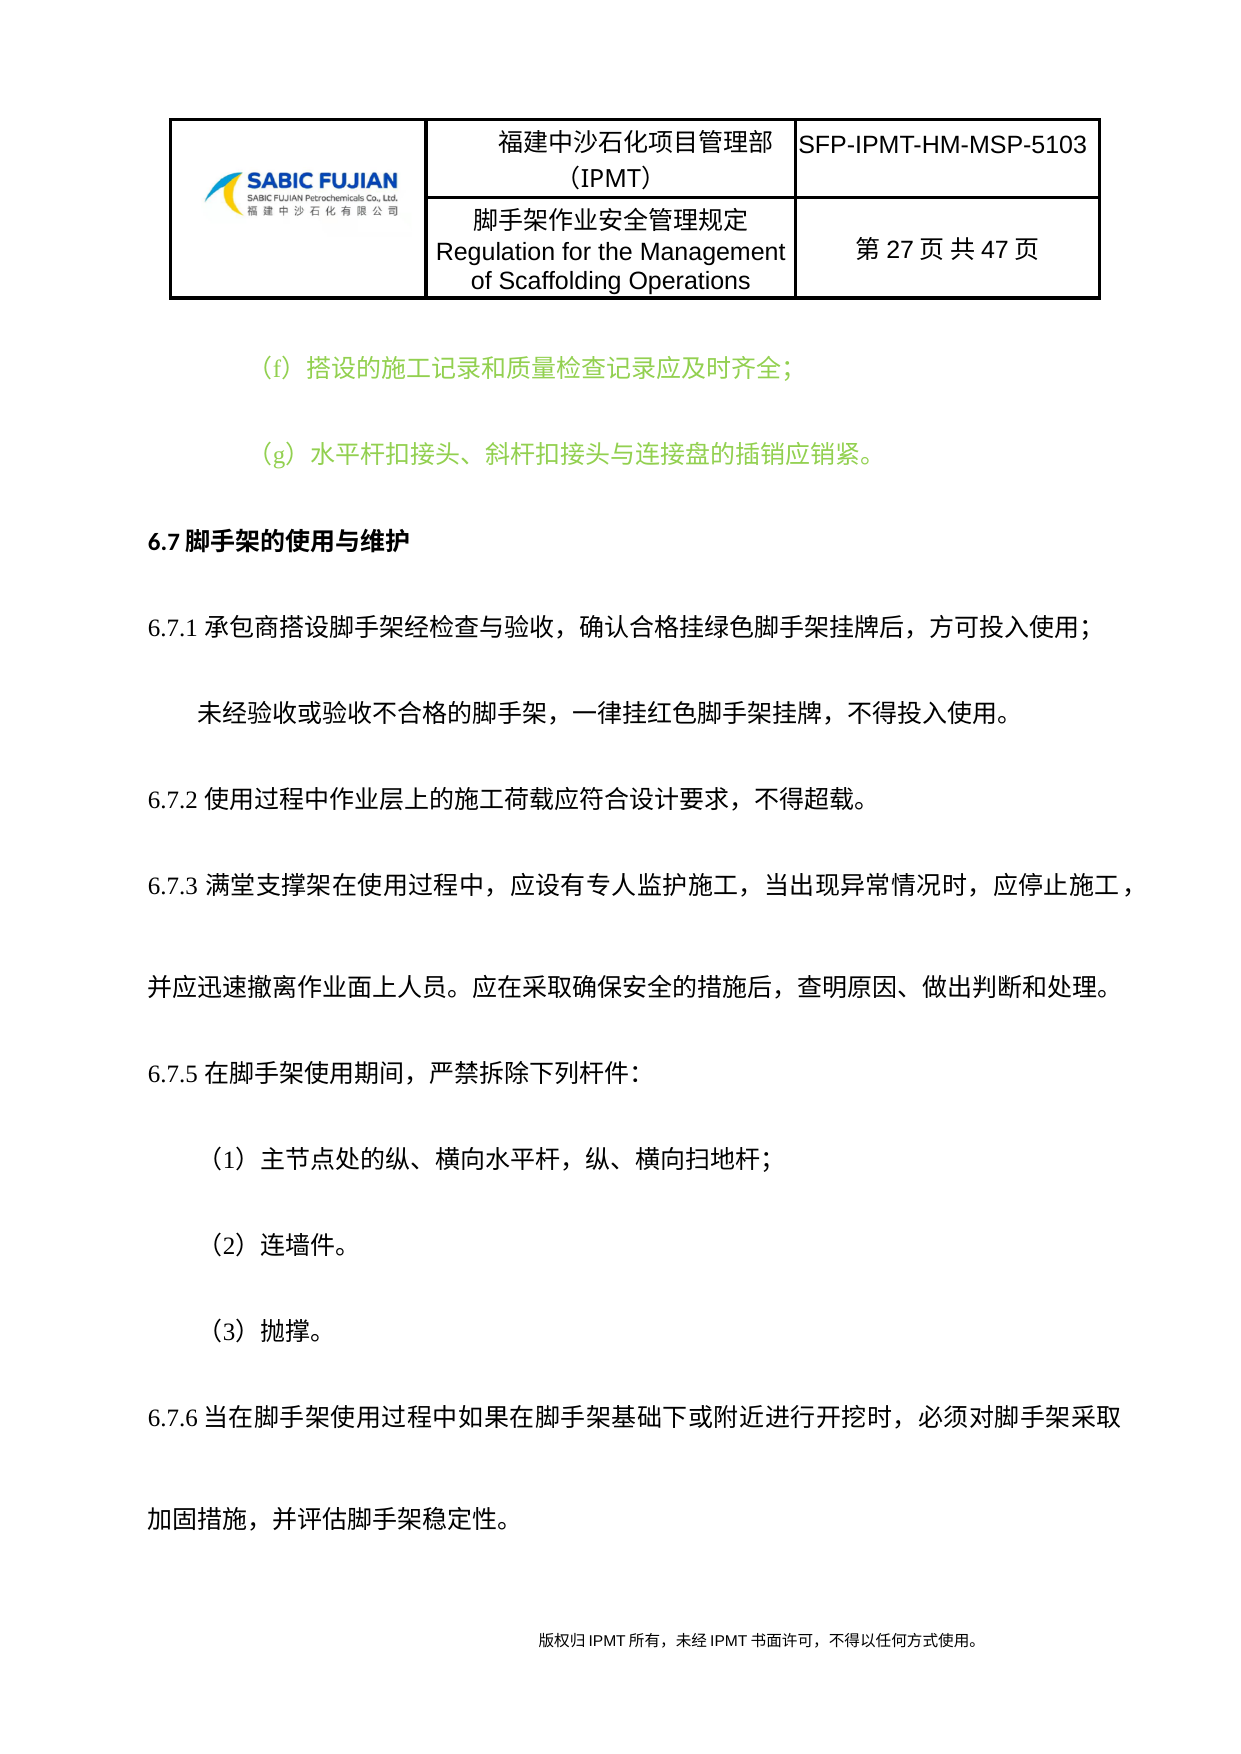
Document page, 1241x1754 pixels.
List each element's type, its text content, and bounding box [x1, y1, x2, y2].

text （f）搭设的施工记录和质量检查记录应及时齐全； [148, 333, 1122, 401]
text 6.7.5 在脚手架使用期间，严禁拆除下列杆件： [148, 1037, 1122, 1105]
text （2）连墙件。 [148, 1209, 1122, 1277]
text 6.7.2 使用过程中作业层上的施工荷载应符合设计要求，不得超载。 [148, 763, 1122, 831]
text 6.7.6当在脚手架使用过程中如果在脚手架基础下或附近进行开挖时，必须对脚手架采取加固措施，并评估脚手架稳定性。 [148, 1381, 1122, 1551]
text 6.7.3 满堂支撑架在使用过程中，应设有专人监护施工，当出现异常情况时，应停止施工，并应迅速撤离作业面上人员。应在采取确保安全的措施后，查明原因、做出判断和处理。 [148, 849, 1122, 1019]
text 6.7 脚手架的使用与维护 [148, 505, 1122, 573]
text 6.7.1 承包商搭设脚手架经检查与验收，确认合格挂绿色脚手架挂牌后，方可投入使用； [148, 591, 1122, 659]
picture [194, 152, 412, 237]
text （1）主节点处的纵、横向水平杆，纵、横向扫地杆； [148, 1123, 1122, 1191]
text 未经验收或验收不合格的脚手架，一律挂红色脚手架挂牌，不得投入使用。 [148, 677, 1122, 745]
text （3）抛撑。 [148, 1295, 1122, 1363]
text （g）水平杆扣接头、斜杆扣接头与连接盘的插销应销紧。 [148, 419, 1122, 487]
